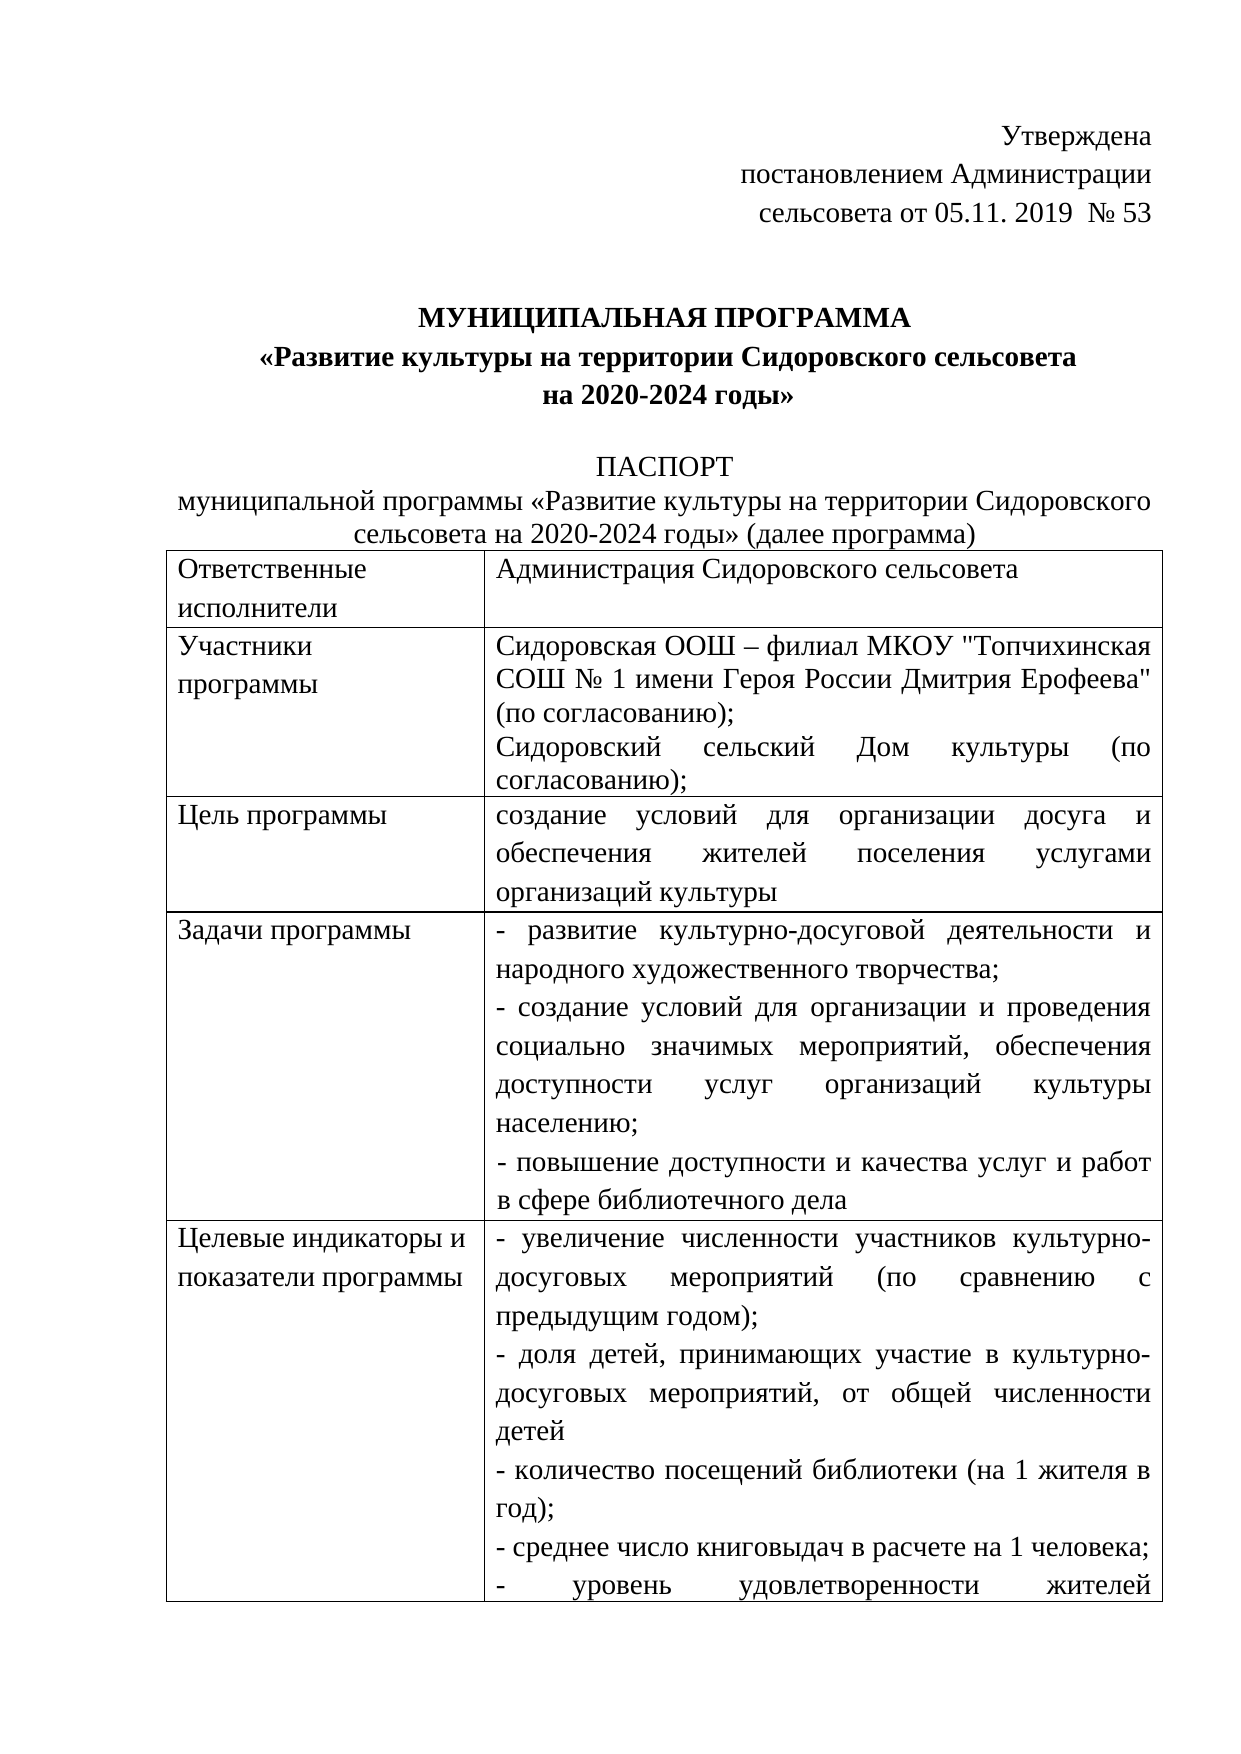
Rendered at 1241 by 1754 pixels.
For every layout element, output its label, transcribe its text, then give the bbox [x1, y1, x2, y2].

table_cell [167, 1221, 484, 1601]
table_cell Сидоровская ООШ – филиал МКОУ "Топчихинская СОШ № 1 имени Героя России Дмитрия Ерофеева" (по согласованию); Сидоровский сельский Дом культуры (по согласованию); [485, 628, 1162, 796]
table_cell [485, 1221, 1162, 1601]
text постановлением Администрации [177, 157, 1152, 190]
table_cell создание условий для организации досуга и обеспечения жителей поселения услугами организаций культуры [485, 797, 1162, 911]
table_cell Участники программы [167, 628, 484, 796]
text на 2020-2024 годы» [177, 377, 1152, 411]
table_header Администрация Сидоровского сельсовета [485, 551, 1162, 627]
text муниципальной программы «Развитие культуры на территории Сидоровского сельсовета на 2020-2024 годы» (далее программа) [177, 483, 1152, 550]
table_cell - развитие культурно-досуговой деятельности и народного художественного творчества; - создание условий для организации и проведения социально значимых мероприятий, обеспечения доступности услуг организаций культуры населению; - повышение доступности и качества услуг и работ в сфере библиотечного дела [485, 913, 1162, 1219]
table_cell Задачи программы [167, 913, 484, 1219]
text сельсовета от 05.11. 2019 № 53 [177, 195, 1152, 229]
text «Развитие культуры на территории Сидоровского сельсовета [177, 339, 1152, 372]
text ПАСПОРТ [177, 449, 1152, 483]
text МУНИЦИПАЛЬНАЯ ПРОГРАММА [177, 300, 1152, 334]
text Утверждена [177, 118, 1152, 152]
table_header Ответственные исполнители [167, 551, 484, 627]
table_cell Цель программы [167, 797, 484, 911]
